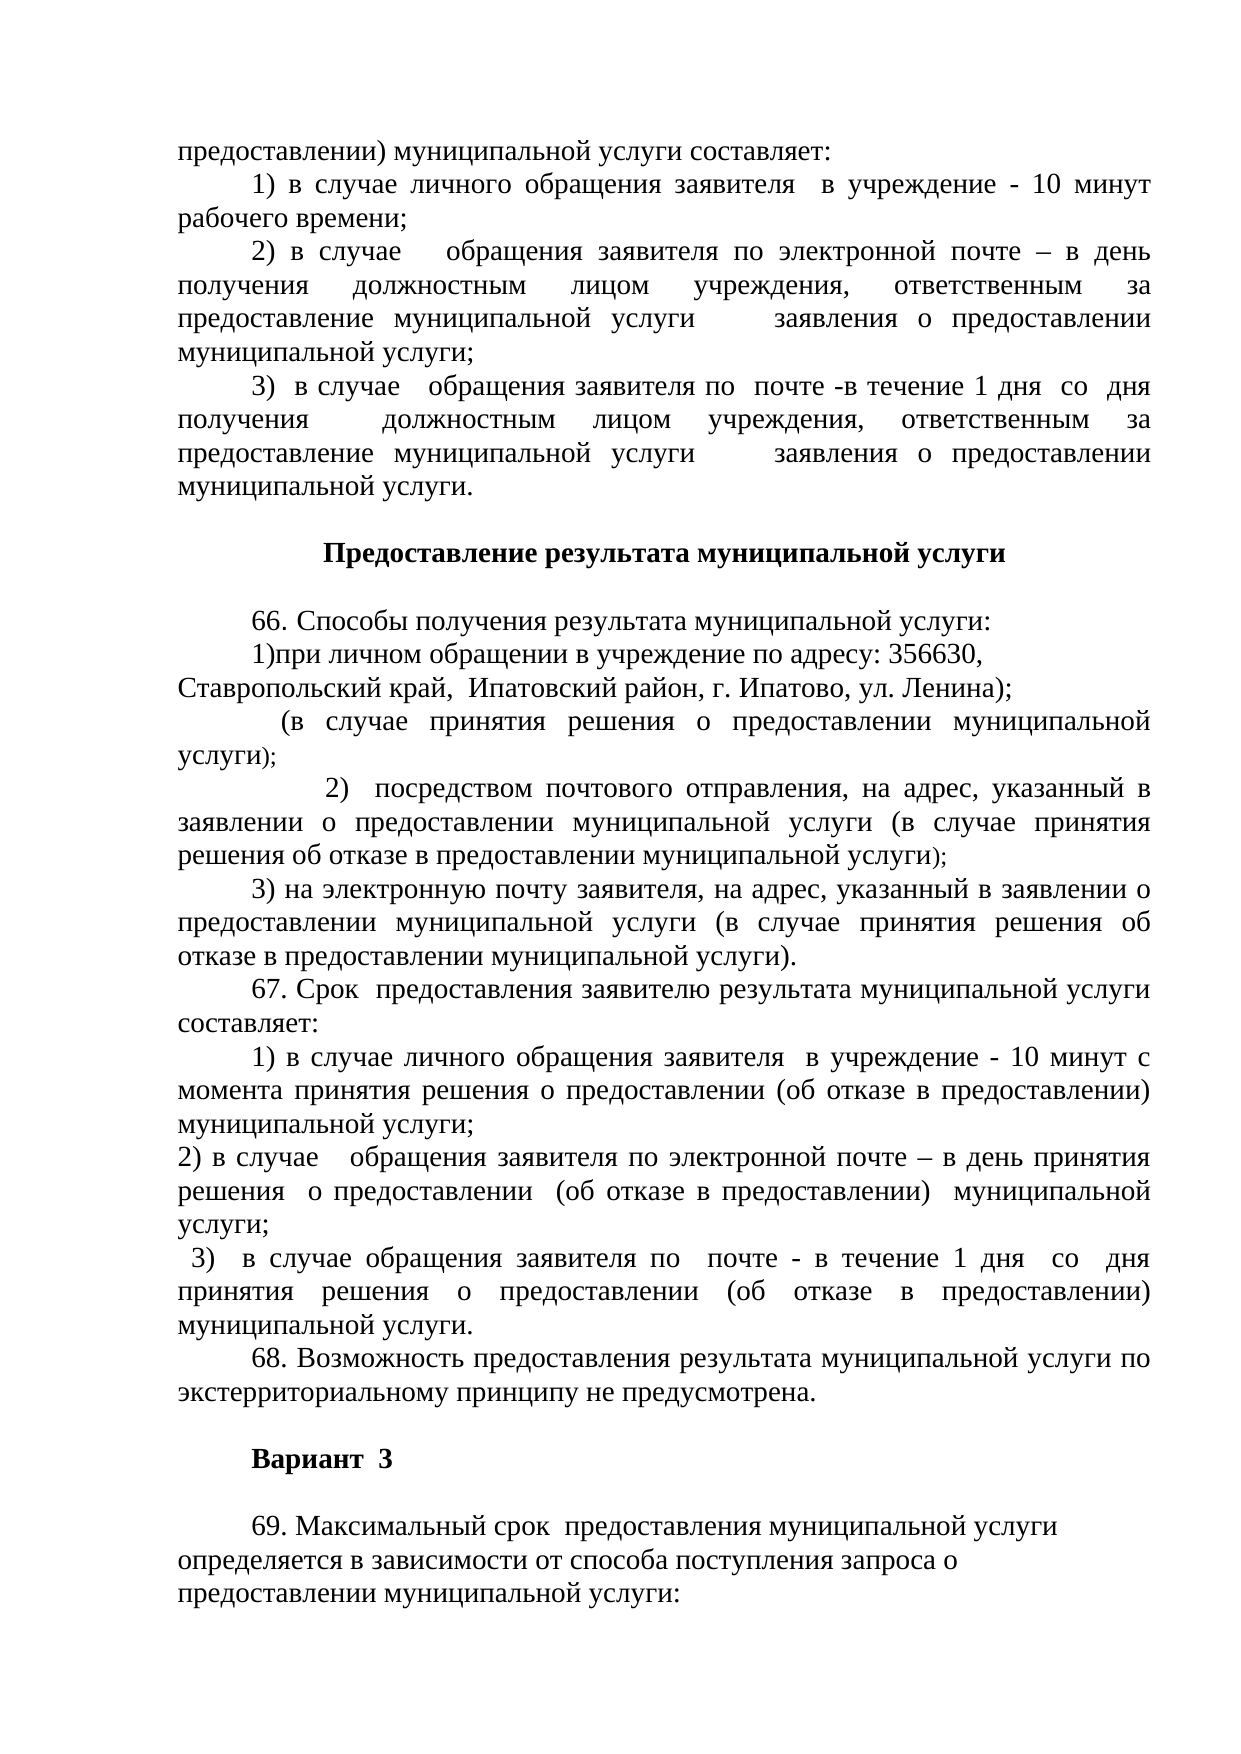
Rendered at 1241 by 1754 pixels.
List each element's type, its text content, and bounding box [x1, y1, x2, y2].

text (в случае принятия решения о предоставлении муниципальной услуги); [177, 703, 1152, 770]
text 1) в случае личного обращения заявителя в учреждение - 10 минут рабочего времени; [177, 166, 1152, 233]
text 67. Срок предоставления заявителю результата муниципальной услуги составляет: [177, 972, 1152, 1039]
text 68. Возможность предоставления результата муниципальной услуги по экстерриториальному принципу не предусмотрена. [177, 1341, 1152, 1408]
text 2) посредством почтового отправления, на адрес, указанный в заявлении о предоставлении муниципальной услуги (в случае принятия решения об отказе в предоставлении муниципальной услуги); [177, 770, 1152, 871]
text Предоставление результата муниципальной услуги [177, 535, 1152, 569]
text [177, 133, 1152, 166]
text 3) на электронную почту заявителя, на адрес, указанный в заявлении о предоставлении муниципальной услуги (в случае принятия решения об отказе в предоставлении муниципальной услуги). [103, 871, 1152, 972]
text Вариант 3 [177, 1441, 1152, 1475]
text 66. Способы получения результата муниципальной услуги: [177, 602, 1152, 636]
text 2) в случае обращения заявителя по электронной почте – в день получения должностным лицом учреждения, ответственным за предоставление муниципальной услуги заявления о предоставлении муниципальной услуги; [177, 233, 1152, 368]
text 3) в случае обращения заявителя по почте -в течение 1 дня со дня получения должностным лицом учреждения, ответственным за предоставление муниципальной услуги заявления о предоставлении муниципальной услуги. [177, 368, 1152, 502]
text 1) в случае личного обращения заявителя в учреждение - 10 минут с момента принятия решения о предоставлении (об отказе в предоставлении) муниципальной услуги; [177, 1039, 1152, 1139]
text 2) в случае обращения заявителя по электронной почте – в день принятия решения о предоставлении (об отказе в предоставлении) муниципальной услуги; [177, 1139, 1152, 1240]
text 69. Максимальный срок предоставления муниципальной услуги определяется в зависимости от способа поступления запроса о предоставлении муниципальной услуги: [177, 1508, 1152, 1609]
text 1)при личном обращении в учреждение по адресу: 356630, Ставропольский край, Ипатовский район, г. Ипатово, ул. Ленина); [177, 636, 1152, 703]
text 3) в случае обращения заявителя по почте - в течение 1 дня со дня принятия решения о предоставлении (об отказе в предоставлении) муниципальной услуги. [177, 1240, 1152, 1341]
